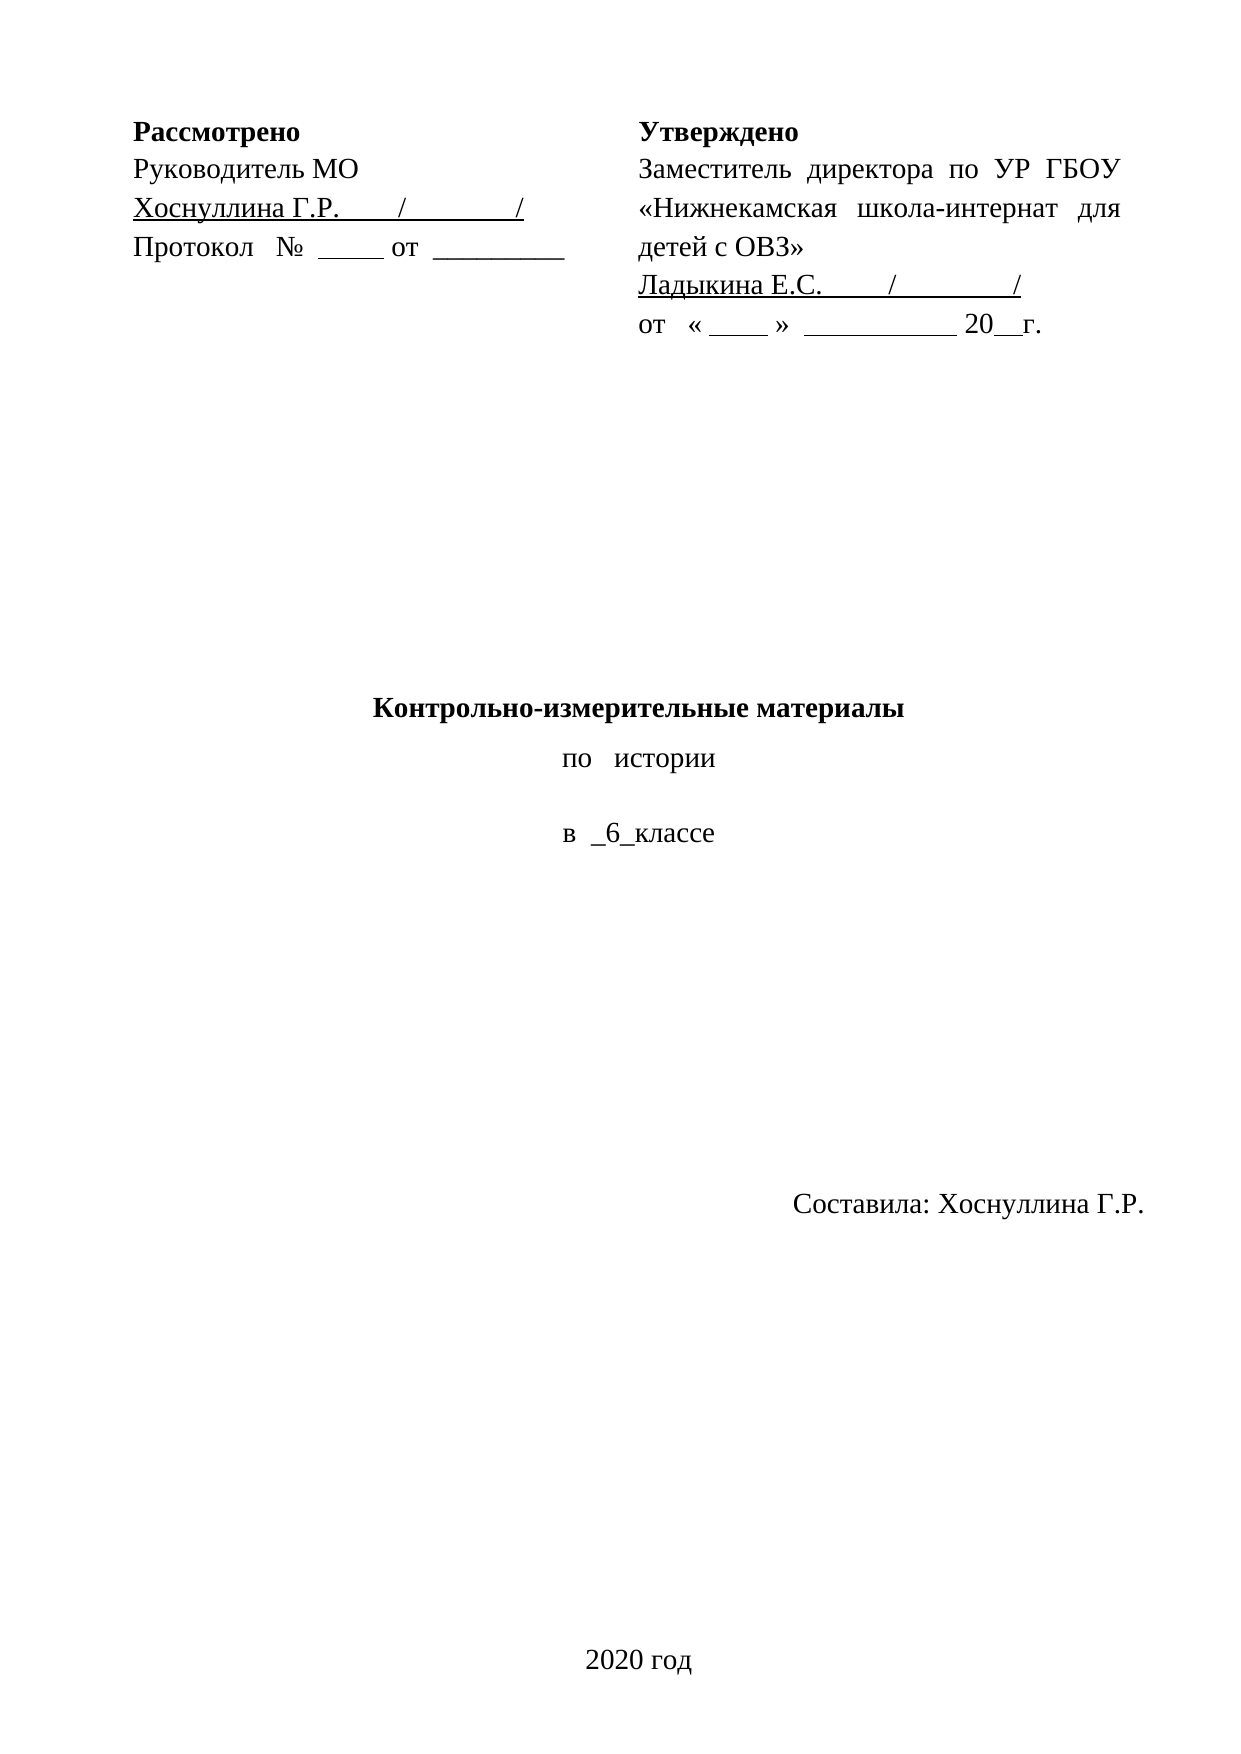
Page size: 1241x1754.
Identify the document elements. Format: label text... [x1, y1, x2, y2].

text Контрольно-измерительные материалы [133, 690, 1144, 723]
table_header Утверждено [627, 114, 1132, 152]
text в _6_классе [133, 819, 1144, 848]
table_cell Заместитель директора по УР ГБОУ «Нижнекамская школа-интернат для детей с ОВЗ» Ладыкина Е.С. / / от « » 20 г. [627, 152, 1132, 383]
text 2020 год [133, 1647, 1144, 1675]
table_header Рассмотрено [122, 114, 627, 152]
table_cell Руководитель МО Хоснуллина Г.Р. / / Протокол № от _________ [122, 152, 627, 383]
text Составила: Хоснуллина Г.Р. [133, 1190, 1144, 1219]
text по истории [133, 740, 1144, 774]
